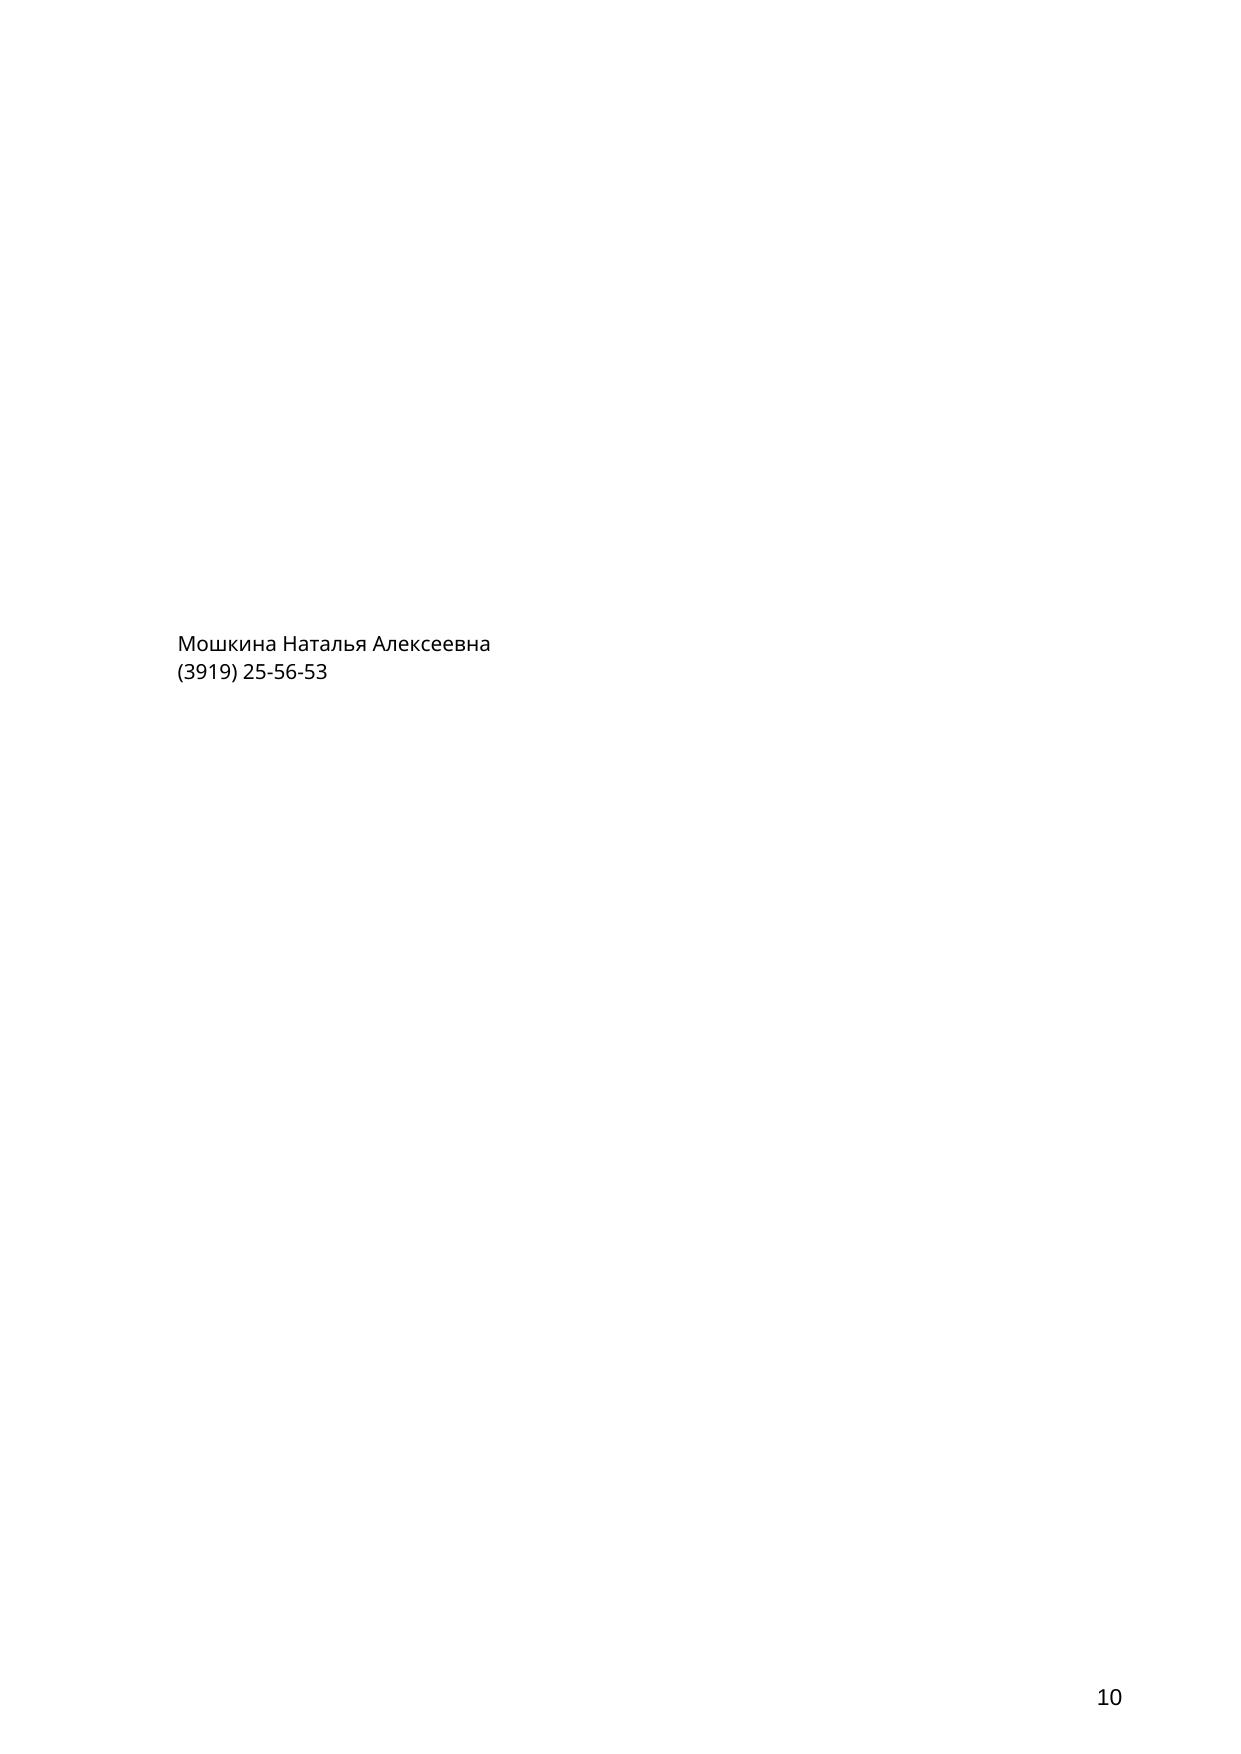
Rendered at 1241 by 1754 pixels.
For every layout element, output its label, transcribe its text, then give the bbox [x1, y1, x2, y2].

text Мошкина Наталья Алексеевна [177, 629, 1122, 657]
text (3919) 25-56-53 [177, 657, 1122, 686]
